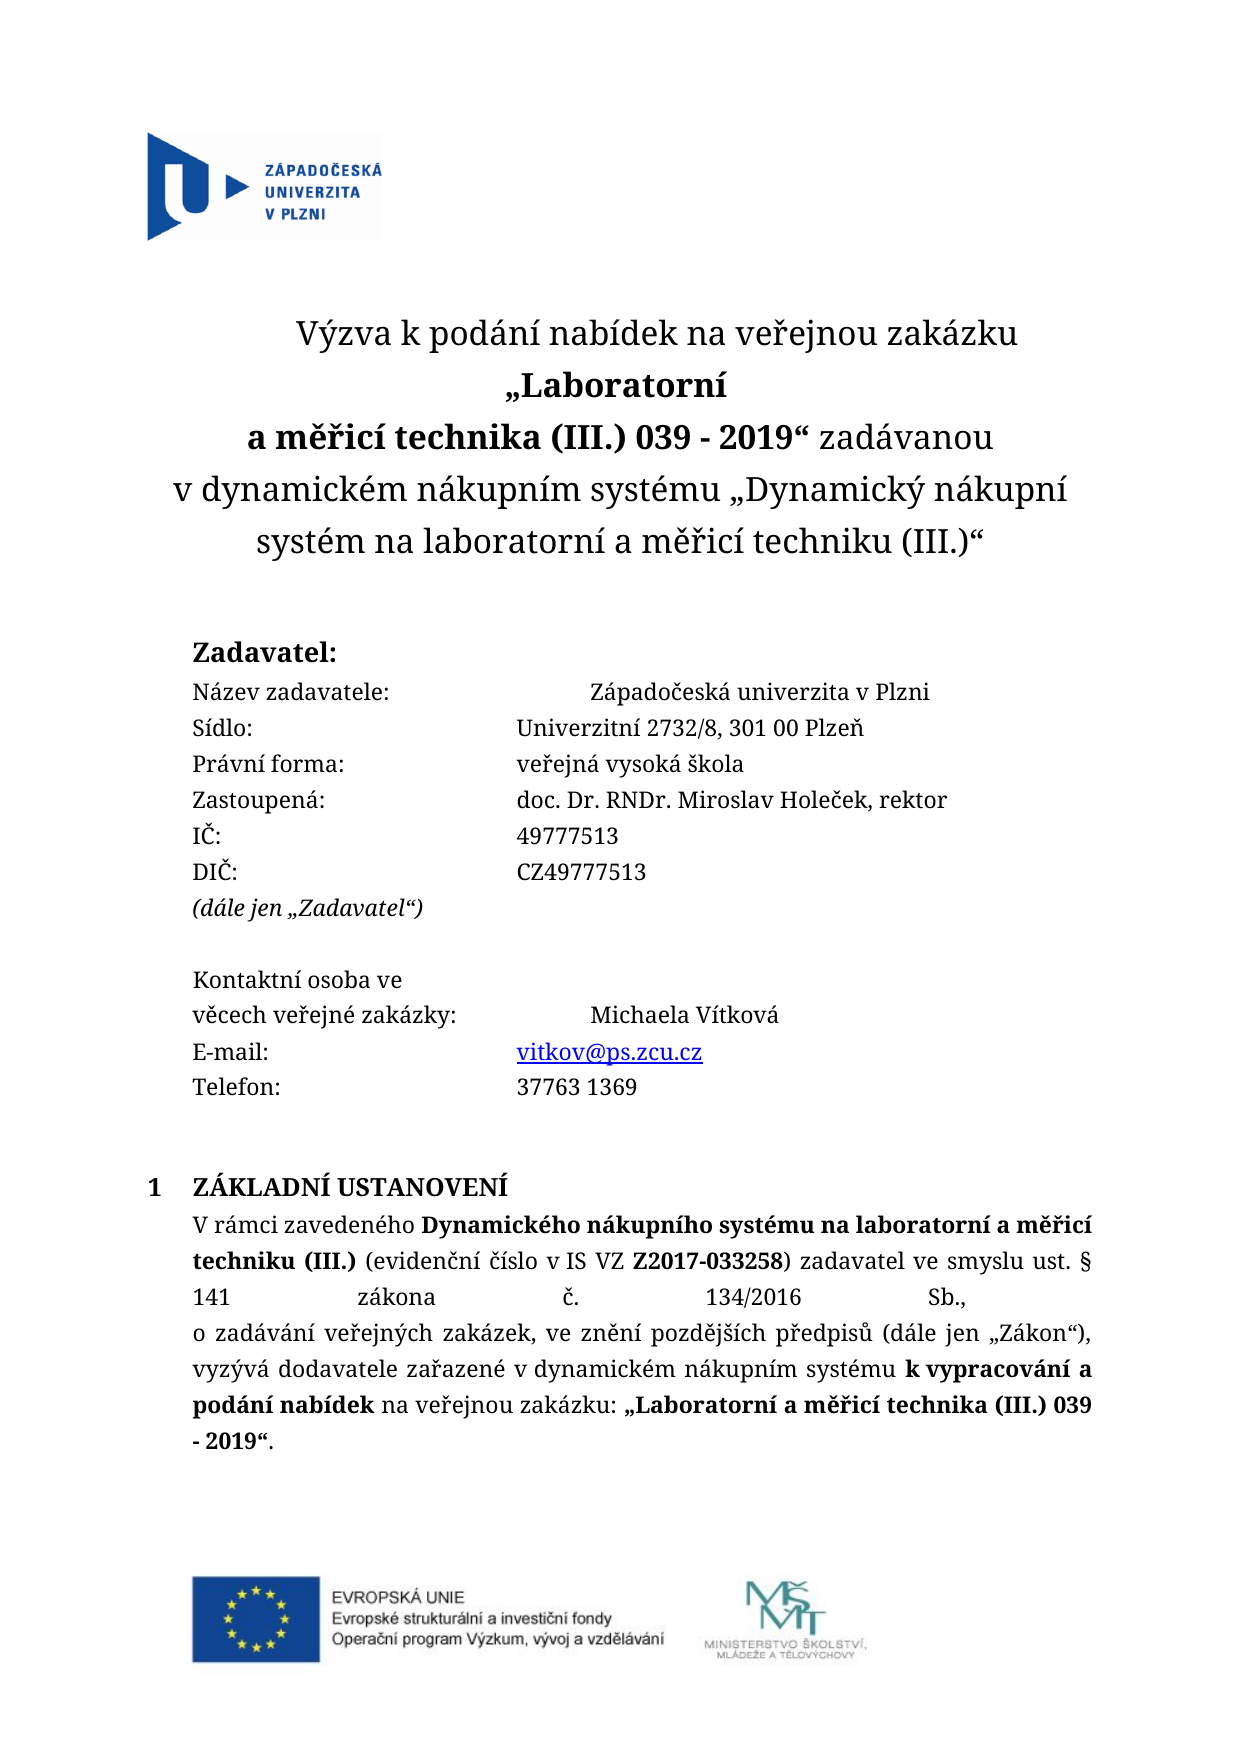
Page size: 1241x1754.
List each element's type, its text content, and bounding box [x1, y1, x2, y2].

text (dále jen „Zadavatel“) [148, 892, 1093, 923]
text Telefon: 37763 1369 [148, 1071, 1093, 1103]
text Právní forma: veřejná vysoká škola [148, 748, 1093, 779]
text DIČ: CZ49777513 [148, 856, 1093, 887]
picture [147, 132, 382, 241]
text Zastoupená: doc. Dr. RNDr. Miroslav Holeček, rektor [192, 784, 1093, 815]
picture [147, 1535, 904, 1705]
subtitle ZÁKLADNÍ USTANOVENÍ [148, 1170, 1093, 1204]
text E-mail: vitkov@ps.zcu.cz [148, 1035, 1093, 1067]
text Výzva k podání nabídek na veřejnou zakázku „Laboratorní a měřicí technika (III.) 039 - 2019“ zadávanou v dynamickém nákupním systému „Dynamický nákupní systém na laboratorní a měřicí techniku (III.)“ [148, 309, 1093, 564]
text IČ: 49777513 [148, 820, 1093, 851]
text Zadavatel: [192, 634, 1093, 671]
text Název zadavatele: Západočeská univerzita v Plzni [148, 676, 1093, 707]
text Sídlo: Univerzitní 2732/8, 301 00 Plzeň [148, 712, 1093, 743]
text Kontaktní osoba ve věcech veřejné zakázky: Michaela Vítková [192, 963, 1093, 1031]
text V rámci zavedeného Dynamického nákupního systému na laboratorní a měřicí techniku (III.) (evidenční číslo v IS VZ Z2017-033258) zadavatel ve smyslu ust. § 141 zákona č. 134/2016 Sb., o zadávání veřejných zakázek, ve znění pozdějších předpisů (dále jen „Zákon“), vyzývá dodavatele zařazené v dynamickém nákupním systému k vypracování a podání nabídek na veřejnou zakázku: „Laboratorní a měřicí technika (III.) 039 - 2019“. [192, 1209, 1093, 1456]
